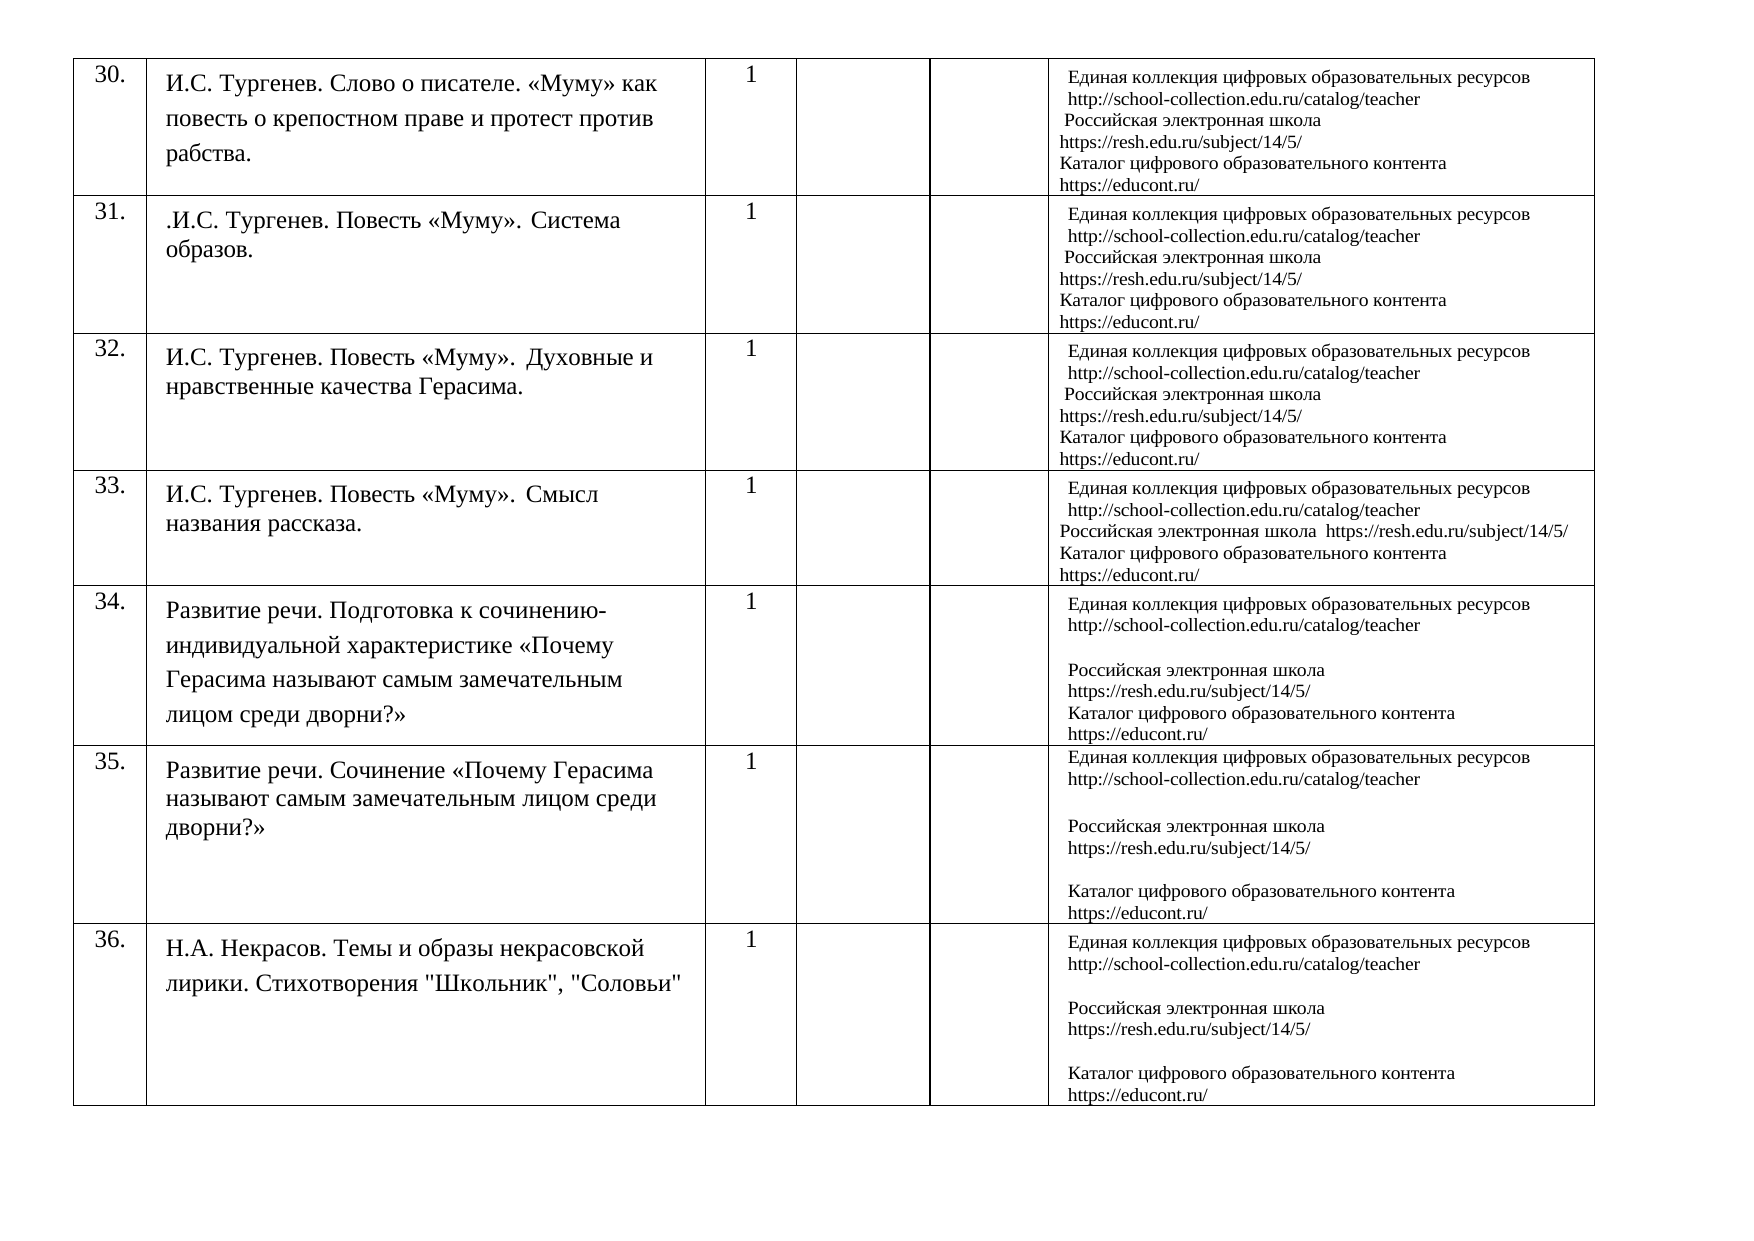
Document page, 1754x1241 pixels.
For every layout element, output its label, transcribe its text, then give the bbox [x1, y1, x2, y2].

table_cell 36. [74, 924, 146, 1105]
table_cell 31. [74, 196, 146, 332]
table_cell 32. [74, 334, 146, 469]
table_cell .И.С. Тургенев. Повесть «Муму». Система образов. [147, 196, 705, 332]
table_cell Н.А. Некрасов. Темы и образы некрасовской лирики. Стихотворения "Школьник", "Соловьи" [147, 924, 705, 1105]
table_cell [797, 59, 929, 195]
table_cell [931, 196, 1048, 332]
table_cell Развитие речи. Сочинение «Почему Герасима называют самым замечательным лицом среди дворни?» [147, 746, 705, 923]
table_cell [931, 586, 1048, 745]
table_cell [797, 471, 929, 585]
table_cell 30. [74, 59, 146, 195]
table_cell 1 [706, 746, 796, 923]
table_cell Развитие речи. Подготовка к сочинению- индивидуальной характеристике «Почему Герасима называют самым замечательным лицом среди дворни?» [147, 586, 705, 745]
table_cell [931, 59, 1048, 195]
table_cell 1 [706, 59, 796, 195]
table_cell [797, 334, 929, 469]
table_cell 1 [706, 334, 796, 469]
table_cell И.С. Тургенев. Слово о писателе. «Муму» как повесть о крепостном праве и протест против рабства. [147, 59, 705, 195]
table_cell 1 [706, 586, 796, 745]
table_cell 1 [706, 924, 796, 1105]
table_cell 35. [74, 746, 146, 923]
table_cell [797, 746, 929, 923]
table_cell И.С. Тургенев. Повесть «Муму». Духовные и нравственные качества Герасима. [147, 334, 705, 469]
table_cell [1049, 924, 1594, 1105]
table_cell 1 [706, 196, 796, 332]
table_cell [797, 196, 929, 332]
table_cell [931, 746, 1048, 923]
table_cell И.С. Тургенев. Повесть «Муму». Смысл названия рассказа. [147, 471, 705, 585]
table_cell [931, 334, 1048, 469]
table_cell [931, 471, 1048, 585]
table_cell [1049, 59, 1594, 195]
table_cell 34. [74, 586, 146, 745]
table_cell [931, 924, 1048, 1105]
table_cell [797, 924, 929, 1105]
table_cell 33. [74, 471, 146, 585]
table_cell 1 [706, 471, 796, 585]
table_cell [797, 586, 929, 745]
